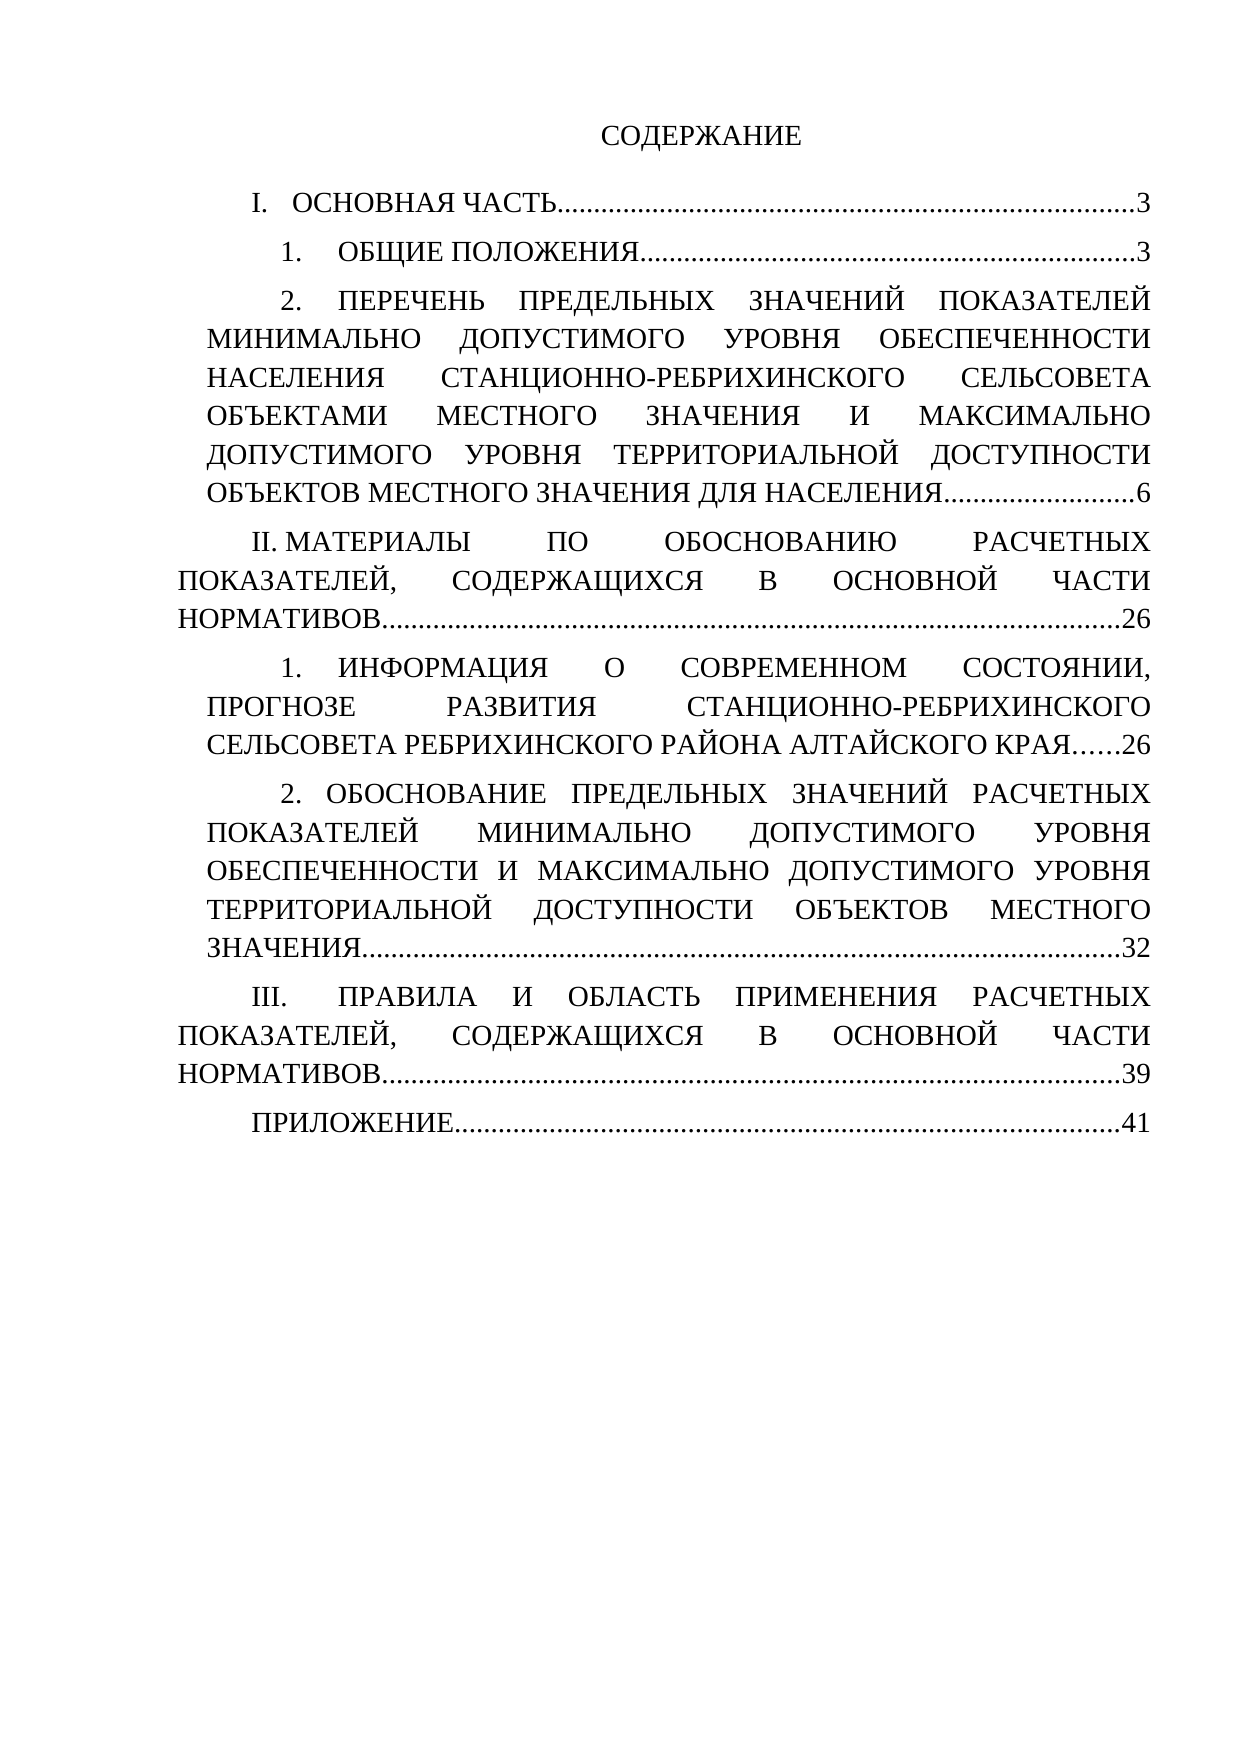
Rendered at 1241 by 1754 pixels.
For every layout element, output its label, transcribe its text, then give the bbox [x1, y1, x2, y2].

text СОДЕРЖАНИЕ [177, 118, 1152, 152]
